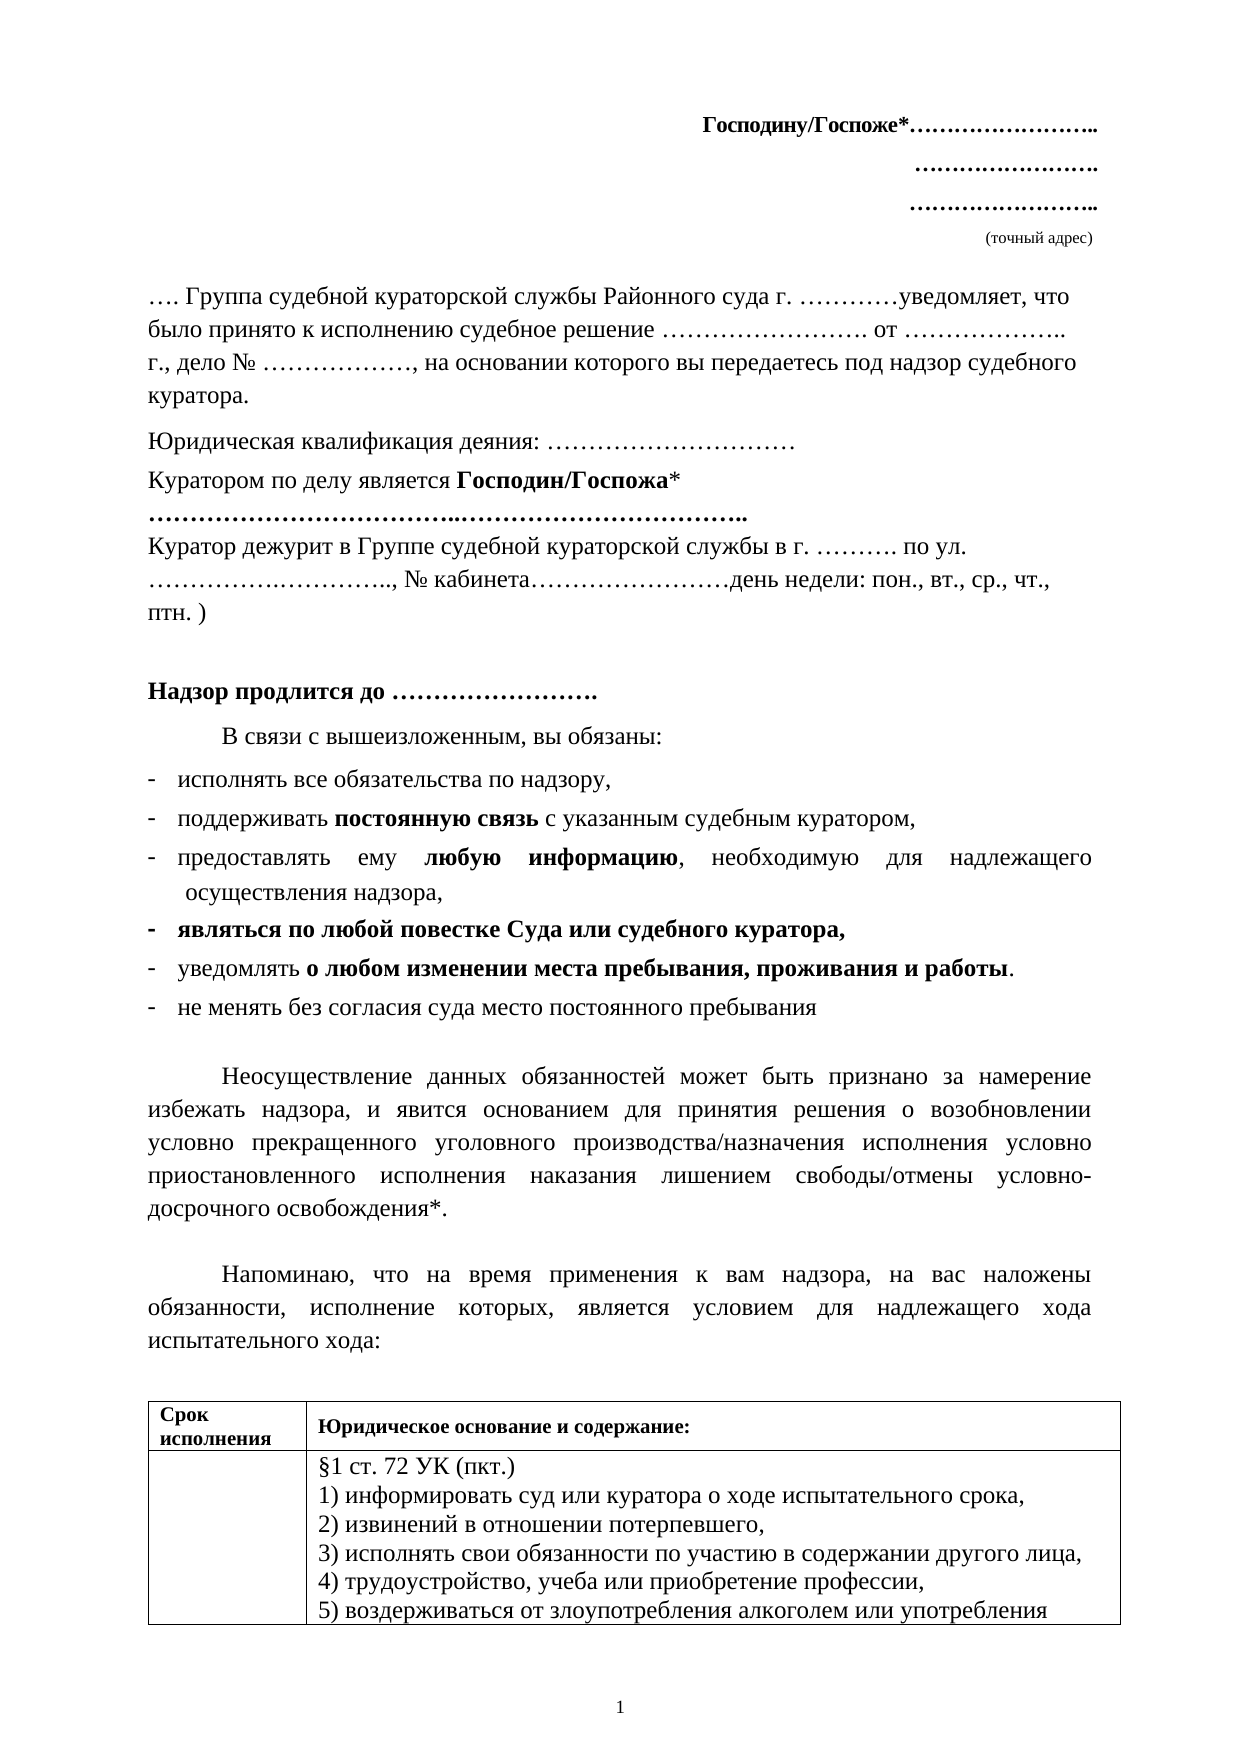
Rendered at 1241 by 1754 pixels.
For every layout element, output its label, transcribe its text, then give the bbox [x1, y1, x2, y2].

text В связи с вышеизложенным, вы обязаны: [148, 721, 1092, 750]
table_header Юридическое основание и содержание: [307, 1402, 1120, 1450]
text Господину/Госпоже*…………………….. [148, 112, 1098, 138]
list предоставлять ему любую информацию, необходимую для надлежащего осуществления надзора, [148, 839, 1092, 906]
list уведомлять о любом изменении места пребывания, проживания и работы. [148, 949, 1092, 983]
table_header Срок исполнения [149, 1402, 306, 1450]
text Юридическая квалификация деяния: ………………………… [148, 426, 1092, 455]
text Надзор продлится до ……………………. [148, 676, 1092, 704]
list являться по любой повестке Суда или судебного куратора, [148, 910, 1092, 944]
table_cell [149, 1451, 306, 1624]
list не менять без согласия суда место постоянного пребывания [148, 989, 1092, 1023]
text Неосуществление данных обязанностей может быть признано за намерение избежать надзора, и явится основанием для принятия решения о возобновлении условно прекращенного уголовного производства/назначения исполнения условно приостановленного исполнения наказания лишением свободы/отмены условно-досрочного освобождения*. [148, 1061, 1092, 1222]
text Напоминаю, что на время применения к вам надзора, на вас наложены обязанности, исполнение которых, является условием для надлежащего хода испытательного хода: [148, 1259, 1092, 1354]
text …………………….. [148, 189, 1098, 216]
text (точный адрес) [148, 228, 1092, 247]
text ……………………. [148, 150, 1098, 177]
list поддерживать постоянную связь с указанным судебным куратором, [148, 800, 1092, 834]
text Куратор дежурит в Группе судебной кураторской службы в г. ………. по ул. …………….………….., № кабинета……………………день недели: пон., вт., ср., чт., птн. ) [148, 531, 1092, 626]
text ………………………………..…………………………….. [148, 498, 1092, 527]
list исполнять все обязательства по надзору, [148, 761, 1092, 795]
text …. Группа судебной кураторской службы Районного суда г. …………уведомляет, что было принято к исполнению судебное решение ……………………. от ……………….. г., дело № ………………, на основании которого вы передаетесь под надзор судебного куратора. [148, 281, 1092, 409]
text Куратором по делу является Господин/Госпожа* [148, 465, 1092, 494]
